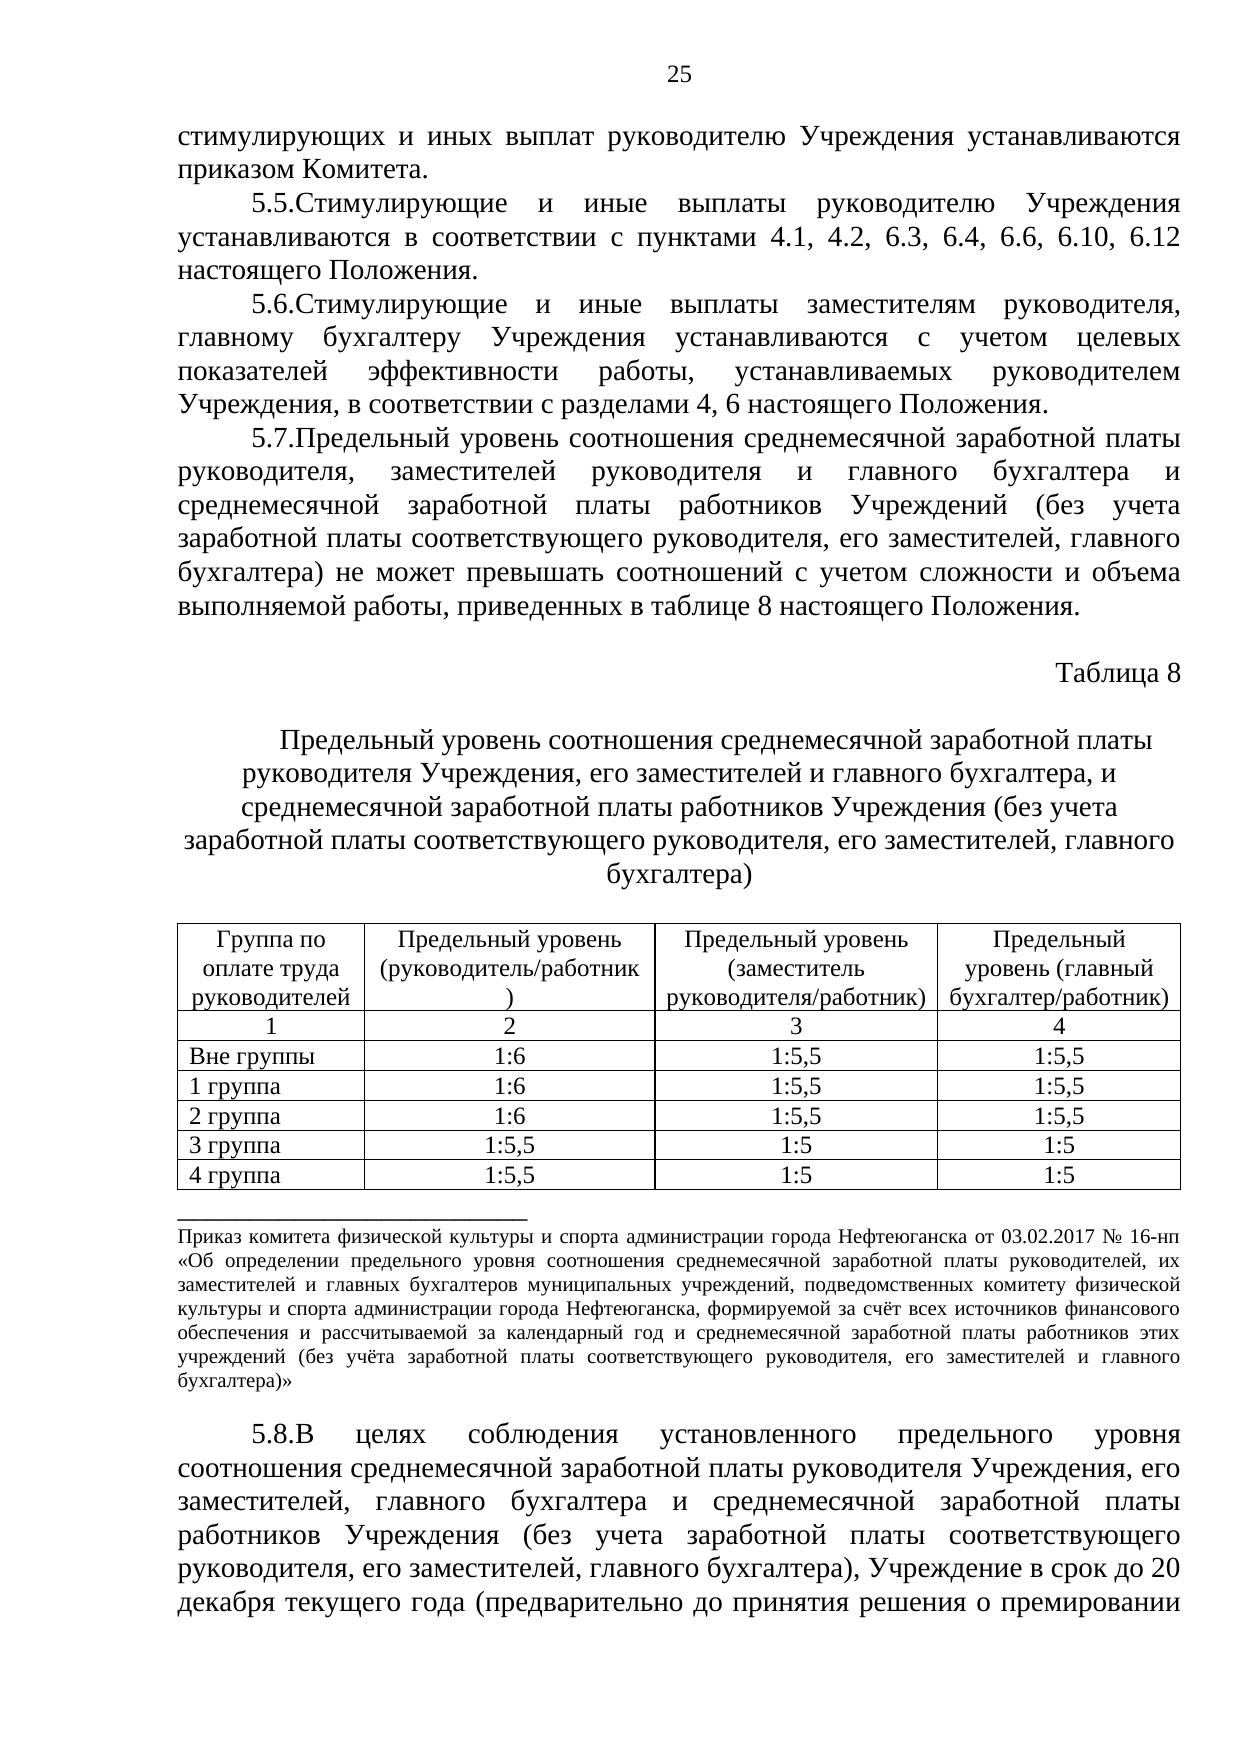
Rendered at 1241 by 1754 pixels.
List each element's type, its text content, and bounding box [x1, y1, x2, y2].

text ________________________ [177, 1190, 1181, 1224]
table_cell 1:6 [365, 1041, 654, 1070]
table_cell 1:5,5 [365, 1131, 654, 1159]
table_cell 1:5,5 [938, 1101, 1180, 1129]
table_cell 4 группа [178, 1160, 364, 1189]
text 5.5.Стимулирующие и иные выплаты руководителю Учреждения устанавливаются в соответствии с пунктами 4.1, 4.2, 6.3, 6.4, 6.6, 6.10, 6.12 настоящего Положения. [177, 185, 1181, 286]
table_cell 2 [365, 1011, 654, 1040]
table_cell 1:5,5 [656, 1041, 937, 1070]
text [177, 118, 1181, 185]
table_header Предельный уровень (руководитель/работник) [365, 924, 654, 1010]
text 5.6.Стимулирующие и иные выплаты заместителям руководителя, главному бухгалтеру Учреждения устанавливаются с учетом целевых показателей эффективности работы, устанавливаемых руководителем Учреждения, в соответствии с разделами 4, 6 настоящего Положения. [177, 286, 1181, 420]
table_cell 3 [656, 1011, 937, 1040]
table_cell 1:5 [938, 1131, 1180, 1159]
table_cell 3 группа [178, 1131, 364, 1159]
table_cell 4 [938, 1011, 1180, 1040]
text Предельный уровень соотношения среднемесячной заработной платы руководителя Учреждения, его заместителей и главного бухгалтера, и среднемесячной заработной платы работников Учреждения (без учета заработной платы соответствующего руководителя, его заместителей, главного бухгалтера) [177, 722, 1181, 889]
table_header Предельный уровень (главный бухгалтер/работник) [938, 924, 1180, 1010]
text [177, 1416, 1181, 1617]
table_cell 1 [178, 1011, 364, 1040]
table_cell 1:5,5 [938, 1041, 1180, 1070]
text Приказ комитета физической культуры и спорта администрации города Нефтеюганска от 03.02.2017 № 16-нп «Об определении предельного уровня соотношения среднемесячной заработной платы руководителей, их заместителей и главных бухгалтеров муниципальных учреждений, подведомственных комитету физической культуры и спорта администрации города Нефтеюганска, формируемой за счёт всех источников финансового обеспечения и рассчитываемой за календарный год и среднемесячной заработной платы работников этих учреждений (без учёта заработной платы соответствующего руководителя, его заместителей и главного бухгалтера)» [177, 1224, 1181, 1392]
table_header Предельный уровень (заместитель руководителя/работник) [656, 924, 937, 1010]
table_cell 1:5,5 [656, 1101, 937, 1129]
table_cell 1 группа [178, 1071, 364, 1100]
table_cell 1:6 [365, 1071, 654, 1100]
table_cell 1:5 [656, 1131, 937, 1159]
table_cell 1:5 [938, 1160, 1180, 1189]
table_cell 1:6 [365, 1101, 654, 1129]
table_cell 1:5 [656, 1160, 937, 1189]
table_cell 1:5,5 [656, 1071, 937, 1100]
table_cell 1:5,5 [365, 1160, 654, 1189]
text Таблица 8 [177, 655, 1181, 688]
table_cell Вне группы [178, 1041, 364, 1070]
table_cell 1:5,5 [938, 1071, 1180, 1100]
table_cell 2 группа [178, 1101, 364, 1129]
table_header Группа по оплате труда руководителей [178, 924, 364, 1010]
text 5.7.Предельный уровень соотношения среднемесячной заработной платы руководителя, заместителей руководителя и главного бухгалтера и среднемесячной заработной платы работников Учреждений (без учета заработной платы соответствующего руководителя, его заместителей, главного бухгалтера) не может превышать соотношений с учетом сложности и объема выполняемой работы, приведенных в таблице 8 настоящего Положения. [177, 420, 1181, 621]
